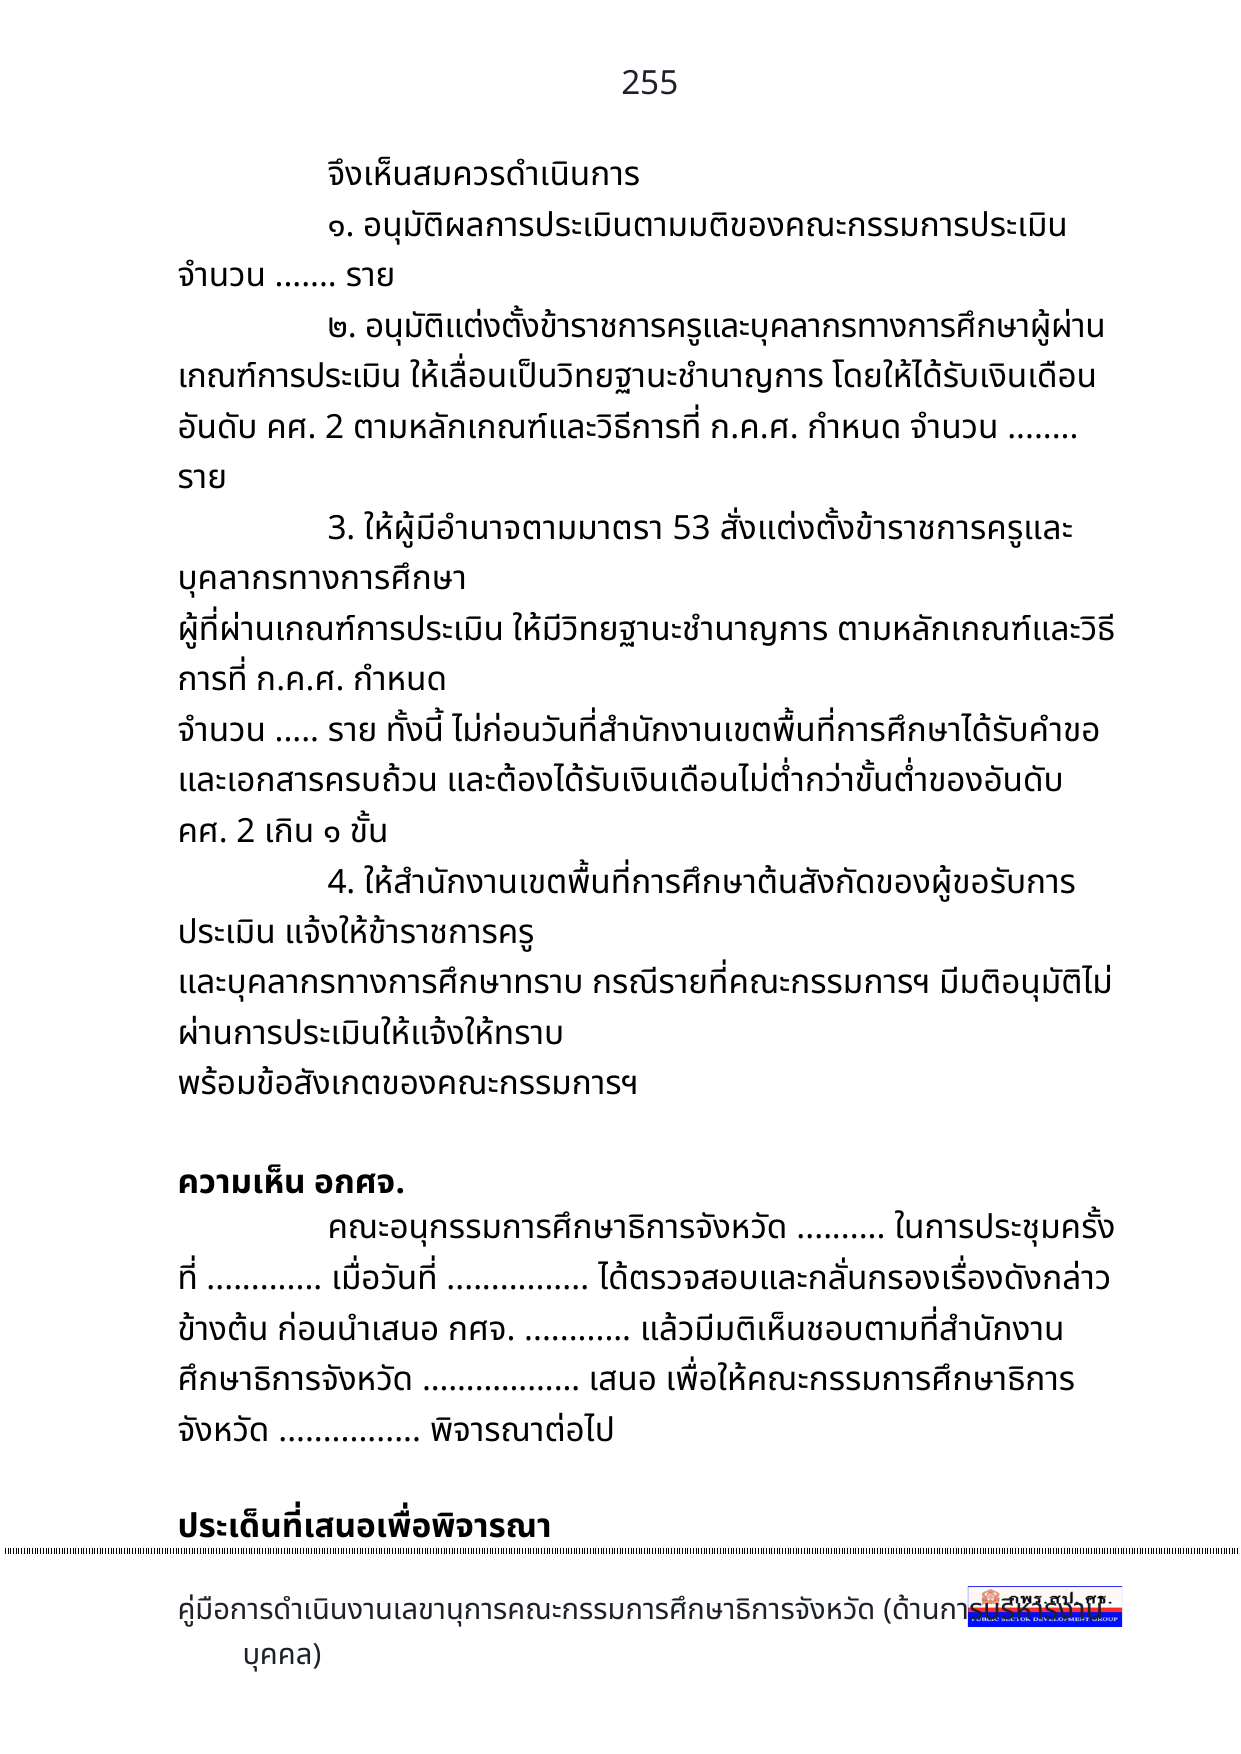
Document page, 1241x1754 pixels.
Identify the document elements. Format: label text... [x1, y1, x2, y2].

text คณะอนุกรรมการศึกษาธิการจังหวัด .......... ในการประชุมครั้งที่ ............. เมื่อวันที่ ................ ได้ตรวจสอบและกลั่นกรองเรื่องดังกล่าวข้างต้น ก่อนนำเสนอ กศจ. ............ แล้วมีมติเห็นชอบตามที่สำนักงานศึกษาธิการจังหวัด ……………… เสนอ เพื่อให้คณะกรรมการศึกษาธิการจังหวัด ................ พิจารณาต่อไป [177, 1203, 1122, 1456]
text 4. ให้สำนักงานเขตพื้นที่การศึกษาต้นสังกัดของผู้ขอรับการประเมิน แจ้งให้ข้าราชการครู และบุคลากรทางการศึกษาทราบ กรณีรายที่คณะกรรมการฯ มีมติอนุมัติไม่ผ่านการประเมินให้แจ้งให้ทราบ พร้อมข้อสังเกตของคณะกรรมการฯ [177, 857, 1122, 1110]
picture [967, 1586, 1123, 1627]
text จึงเห็นสมควรดำเนินการ [177, 150, 1122, 200]
text 3. ให้ผู้มีอำนาจตามมาตรา 53 สั่งแต่งตั้งข้าราชการครูและบุคลากรทางการศึกษา ผู้ที่ผ่านเกณฑ์การประเมิน ให้มีวิทยฐานะชำนาญการ ตามหลักเกณฑ์และวิธีการที่ ก.ค.ศ. กำหนด จำนวน ..... ราย ทั้งนี้ ไม่ก่อนวันที่สำนักงานเขตพื้นที่การศึกษาได้รับคำขอและเอกสารครบถ้วน และต้องได้รับเงินเดือนไม่ต่ำกว่าขั้นต่ำของอันดับ คศ. 2 เกิน ๑ ขั้น [177, 504, 1122, 857]
text ประเด็นที่เสนอเพื่อพิจารณา [177, 1502, 1122, 1552]
text ๑. อนุมัติผลการประเมินตามมติของคณะกรรมการประเมิน จำนวน ....... ราย [177, 200, 1122, 302]
text ความเห็น อกศจ. [177, 1155, 1122, 1203]
text ๒. อนุมัติแต่งตั้งข้าราชการครูและบุคลากรทางการศึกษาผู้ผ่านเกณฑ์การประเมิน ให้เลื่อนเป็นวิทยฐานะชำนาญการ โดยให้ได้รับเงินเดือนอันดับ คศ. 2 ตามหลักเกณฑ์และวิธีการที่ ก.ค.ศ. กำหนด จำนวน ........ ราย [177, 302, 1122, 504]
